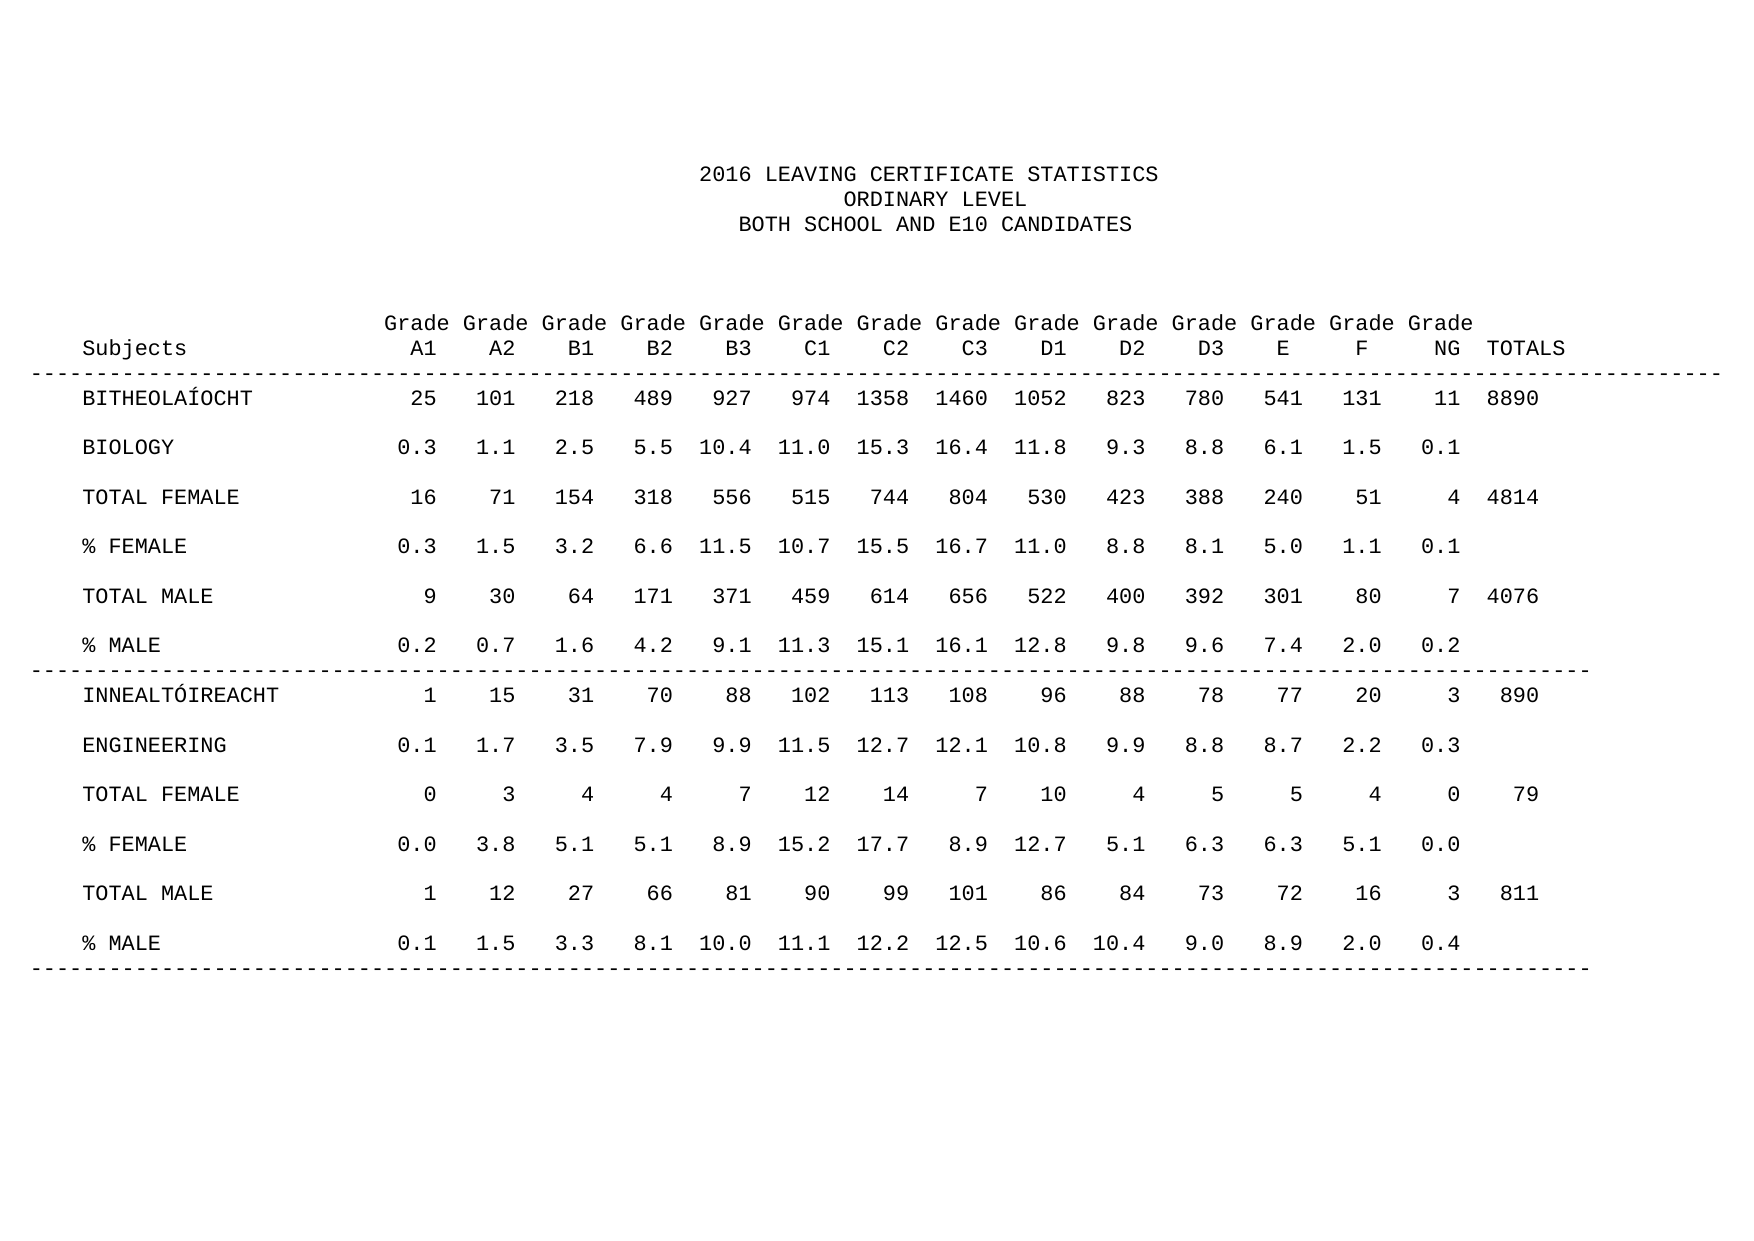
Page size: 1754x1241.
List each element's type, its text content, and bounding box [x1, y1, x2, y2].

text INNEALTÓIREACHT 1 15 31 70 88 102 113 108 96 88 78 77 20 3 890 [29, 684, 1724, 709]
text BOTH SCHOOL AND E10 CANDIDATES [29, 213, 1724, 238]
text TOTAL FEMALE 0 3 4 4 7 12 14 7 10 4 5 5 4 0 79 [29, 783, 1724, 808]
text Subjects A1 A2 B1 B2 B3 C1 C2 C3 D1 D2 D3 E F NG TOTALS [29, 337, 1724, 362]
text BIOLOGY 0.3 1.1 2.5 5.5 10.4 11.0 15.3 16.4 11.8 9.3 8.8 6.1 1.5 0.1 [29, 436, 1724, 461]
text Grade Grade Grade Grade Grade Grade Grade Grade Grade Grade Grade Grade Grade Grade [29, 312, 1724, 337]
text TOTAL MALE 1 12 27 66 81 90 99 101 86 84 73 72 16 3 811 [29, 882, 1724, 907]
text % FEMALE 0.3 1.5 3.2 6.6 11.5 10.7 15.5 16.7 11.0 8.8 8.1 5.0 1.1 0.1 [29, 535, 1724, 560]
text 2016 LEAVING CERTIFICATE STATISTICS [29, 163, 1724, 188]
text % MALE 0.2 0.7 1.6 4.2 9.1 11.3 15.1 16.1 12.8 9.8 9.6 7.4 2.0 0.2 [29, 634, 1724, 659]
text % MALE 0.1 1.5 3.3 8.1 10.0 11.1 12.2 12.5 10.6 10.4 9.0 8.9 2.0 0.4 [29, 932, 1724, 957]
text --------------------------------------------------------------------------------------------------------------------------------- [29, 362, 1724, 387]
text ORDINARY LEVEL [29, 188, 1724, 213]
text ENGINEERING 0.1 1.7 3.5 7.9 9.9 11.5 12.7 12.1 10.8 9.9 8.8 8.7 2.2 0.3 [29, 734, 1724, 758]
text % FEMALE 0.0 3.8 5.1 5.1 8.9 15.2 17.7 8.9 12.7 5.1 6.3 6.3 5.1 0.0 [29, 833, 1724, 858]
text TOTAL MALE 9 30 64 171 371 459 614 656 522 400 392 301 80 7 4076 [29, 585, 1724, 610]
text ----------------------------------------------------------------------------------------------------------------------- [29, 957, 1724, 982]
text BITHEOLAÍOCHT 25 101 218 489 927 974 1358 1460 1052 823 780 541 131 11 8890 [29, 387, 1724, 411]
text TOTAL FEMALE 16 71 154 318 556 515 744 804 530 423 388 240 51 4 4814 [29, 486, 1724, 511]
text ----------------------------------------------------------------------------------------------------------------------- [29, 659, 1724, 684]
